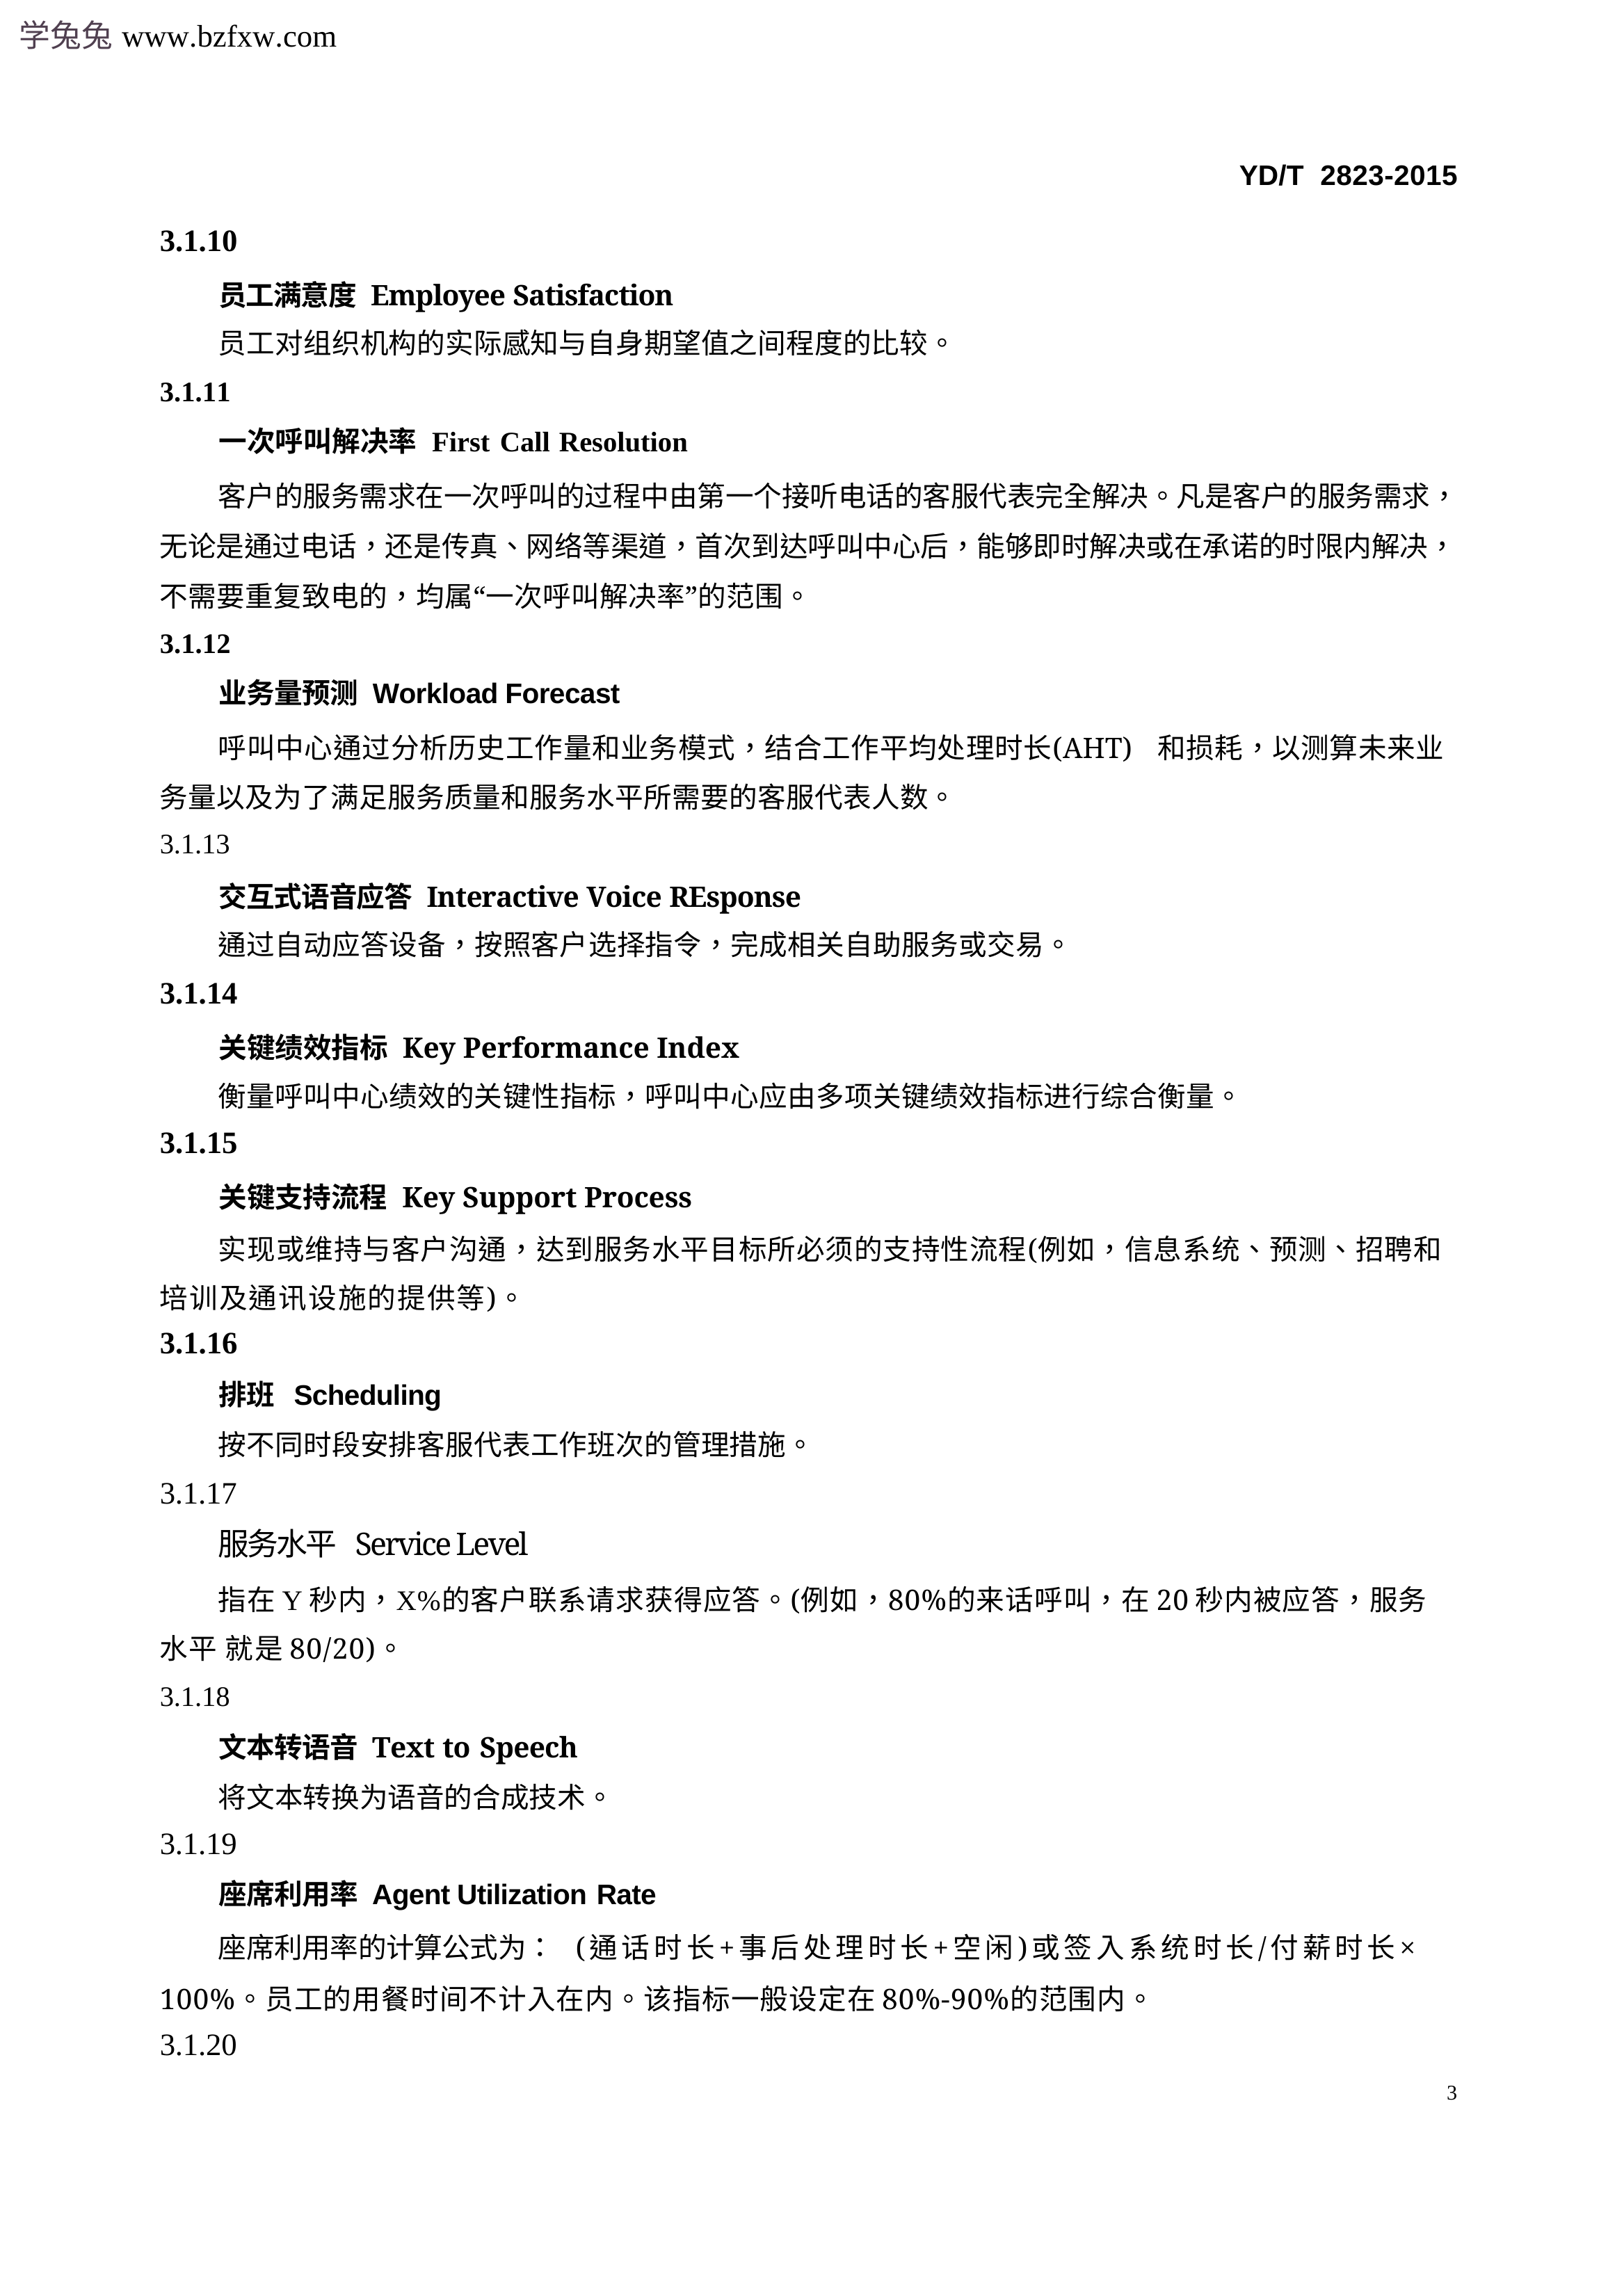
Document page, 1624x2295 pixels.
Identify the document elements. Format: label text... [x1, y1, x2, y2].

text 3.1.11 [159, 381, 1458, 406]
text 通过自动应答设备，按照客户选择指令，完成相关自助服务或交易。 [218, 926, 1458, 962]
text 3.1.17 [159, 1482, 1458, 1510]
text 3.1.15 [159, 1131, 1458, 1159]
text 3.1.16 [159, 1331, 1458, 1359]
text 关键支持流程 Key Support Process [218, 1179, 1458, 1214]
text 一次呼叫解决率 First Call Resolution [218, 424, 1458, 459]
text 指在Y秒内，X%的客户联系请求获得应答。(例如，80%的来话呼叫，在20秒内被应答，服务水平 就是80/20)。 [159, 1580, 1450, 1667]
text 将文本转换为语音的合成技术。 [218, 1780, 1458, 1814]
text YD/T 2823-2015 [19, 163, 1458, 191]
text 3.1.13 [159, 833, 1458, 859]
text 3.1.20 [159, 2033, 1458, 2061]
text 交互式语音应答 Interactive Voice REsponse [218, 880, 1458, 915]
text 按不同时段安排客服代表工作班次的管理措施。 [218, 1427, 1458, 1463]
text 衡量呼叫中心绩效的关键性指标，呼叫中心应由多项关键绩效指标进行综合衡量。 [218, 1079, 1458, 1113]
text 实现或维持与客户沟通，达到服务水平目标所必须的支持性流程(例如，信息系统、预测、招聘和 培训及通讯设施的提供等)。 [159, 1230, 1447, 1316]
text 呼叫中心通过分析历史工作量和业务模式，结合工作平均处理时长(AHT) 和损耗，以测算未来业 务量以及为了满足服务质量和服务水平所需要的客服代表人数。 [159, 727, 1449, 816]
text 3.1.18 [159, 1686, 1458, 1712]
text 服务水平 Service Level [218, 1524, 1458, 1563]
text 员工满意度 Employee Satisfaction [218, 277, 1458, 312]
text 3.1.14 [159, 981, 1458, 1009]
text 员工对组织机构的实际感知与自身期望值之间程度的比较。 [218, 325, 1458, 361]
text 座席利用率 Agent Utilization Rate [218, 1877, 1458, 1911]
text 客户的服务需求在一次呼叫的过程中由第一个接听电话的客服代表完全解决。凡是客户的服务需求， 无论是通过电话，还是传真、网络等渠道，首次到达呼叫中心后，能够即时解决或在承诺的时限内解决， 不需要重复致电的，均属“一次呼叫解决率”的范围。 [159, 477, 1458, 615]
text 3.1.10 [159, 229, 1458, 257]
text 学兔兔 www.bzfxw.com [19, 16, 1458, 55]
text 3.1.12 [159, 633, 1458, 659]
text 文本转语音 Text to Speech [218, 1730, 1458, 1764]
text 排班 Scheduling [218, 1378, 1458, 1412]
text 3.1.19 [159, 1833, 1458, 1860]
text 座席利用率的计算公式为： (通话时长+事后处理时长+空闲)或签入系统时长/付薪时长× 100%。员工的用餐时间不计入在内。该指标一般设定在80%-90%的范围内。 [159, 1928, 1450, 2018]
text 业务量预测 Workload Forecast [218, 675, 1458, 710]
text 关键绩效指标 Key Performance Index [218, 1030, 1458, 1065]
